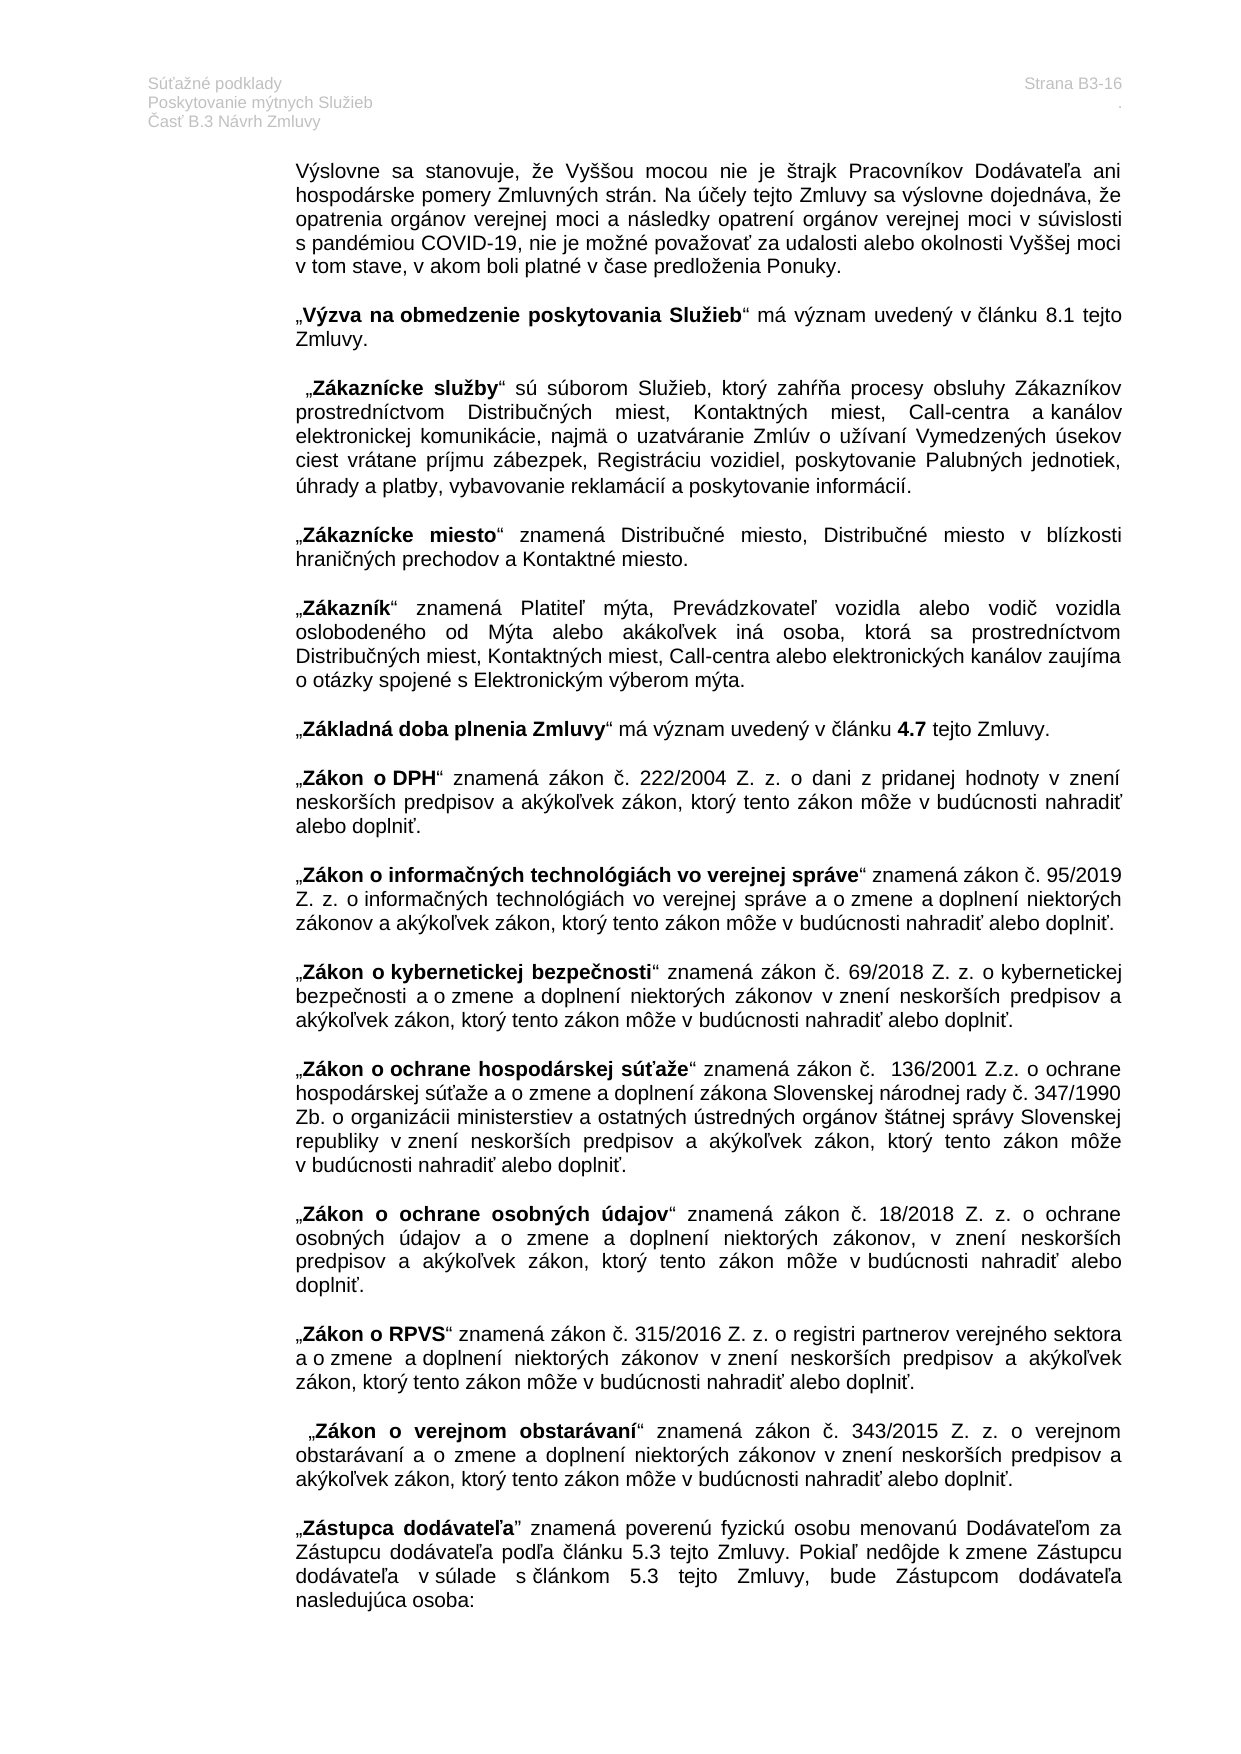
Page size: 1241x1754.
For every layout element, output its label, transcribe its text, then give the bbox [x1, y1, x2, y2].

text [295, 158, 1122, 278]
text „Výzva na obmedzenie poskytovania Služieb“ má význam uvedený v článku 8.1 tejto Zmluvy. [295, 303, 1122, 351]
text „Zákazník“ znamená Platiteľ mýta, Prevádzkovateľ vozidla alebo vodič vozidla oslobodeného od Mýta alebo akákoľvek iná osoba, ktorá sa prostredníctvom Distribučných miest, Kontaktných miest, Call-centra alebo elektronických kanálov zaujíma o otázky spojené s Elektronickým výberom mýta. [295, 596, 1122, 692]
text „Zákon o ochrane osobných údajov“ znamená zákon č. 18/2018 Z. z. o ochrane osobných údajov a o zmene a doplnení niektorých zákonov, v znení neskorších predpisov a akýkoľvek zákon, ktorý tento zákon môže v budúcnosti nahradiť alebo doplniť. [295, 1201, 1122, 1297]
text „Zástupca dodávateľa” znamená poverenú fyzickú osobu menovanú Dodávateľom za Zástupcu dodávateľa podľa článku 5.3 tejto Zmluvy. Pokiaľ nedôjde k zmene Zástupcu dodávateľa v súlade s článkom 5.3 tejto Zmluvy, bude Zástupcom dodávateľa nasledujúca osoba: [295, 1516, 1122, 1612]
text „Zákon o kybernetickej bezpečnosti“ znamená zákon č. 69/2018 Z. z. o kybernetickej bezpečnosti a o zmene a doplnení niektorých zákonov v znení neskorších predpisov a akýkoľvek zákon, ktorý tento zákon môže v budúcnosti nahradiť alebo doplniť. [295, 960, 1122, 1032]
text „Zákon o DPH“ znamená zákon č. 222/2004 Z. z. o dani z pridanej hodnoty v znení neskorších predpisov a akýkoľvek zákon, ktorý tento zákon môže v budúcnosti nahradiť alebo doplniť. [295, 766, 1122, 838]
text „Základná doba plnenia Zmluvy“ má význam uvedený v článku 4.7 tejto Zmluvy. [295, 717, 1122, 741]
text „Zákon o verejnom obstarávaní“ znamená zákon č. 343/2015 Z. z. o verejnom obstarávaní a o zmene a doplnení niektorých zákonov v znení neskorších predpisov a akýkoľvek zákon, ktorý tento zákon môže v budúcnosti nahradiť alebo doplniť. [295, 1419, 1122, 1491]
text „Zákaznícke služby“ sú súborom Služieb, ktorý zahŕňa procesy obsluhy Zákazníkov prostredníctvom Distribučných miest, Kontaktných miest, Call-centra a kanálov elektronickej komunikácie, najmä o uzatváranie Zmlúv o užívaní Vymedzených úsekov ciest vrátane príjmu zábezpek, Registráciu vozidiel, poskytovanie Palubných jednotiek, úhrady a platby, vybavovanie reklamácií a poskytovanie informácií. [295, 376, 1122, 498]
text „Zákon o ochrane hospodárskej súťaže“ znamená zákon č. 136/2001 Z.z. o ochrane hospodárskej súťaže a o zmene a doplnení zákona Slovenskej národnej rady č. 347/1990 Zb. o organizácii ministerstiev a ostatných ústredných orgánov štátnej správy Slovenskej republiky v znení neskorších predpisov a akýkoľvek zákon, ktorý tento zákon môže v budúcnosti nahradiť alebo doplniť. [295, 1057, 1122, 1176]
text „Zákaznícke miesto“ znamená Distribučné miesto, Distribučné miesto v blízkosti hraničných prechodov a Kontaktné miesto. [295, 523, 1122, 571]
text „Zákon o RPVS“ znamená zákon č. 315/2016 Z. z. o registri partnerov verejného sektora a o zmene a doplnení niektorých zákonov v znení neskorších predpisov a akýkoľvek zákon, ktorý tento zákon môže v budúcnosti nahradiť alebo doplniť. [295, 1322, 1122, 1394]
text „Zákon o informačných technológiách vo verejnej správe“ znamená zákon č. 95/2019 Z. z. o informačných technológiách vo verejnej správe a o zmene a doplnení niektorých zákonov a akýkoľvek zákon, ktorý tento zákon môže v budúcnosti nahradiť alebo doplniť. [295, 863, 1122, 935]
